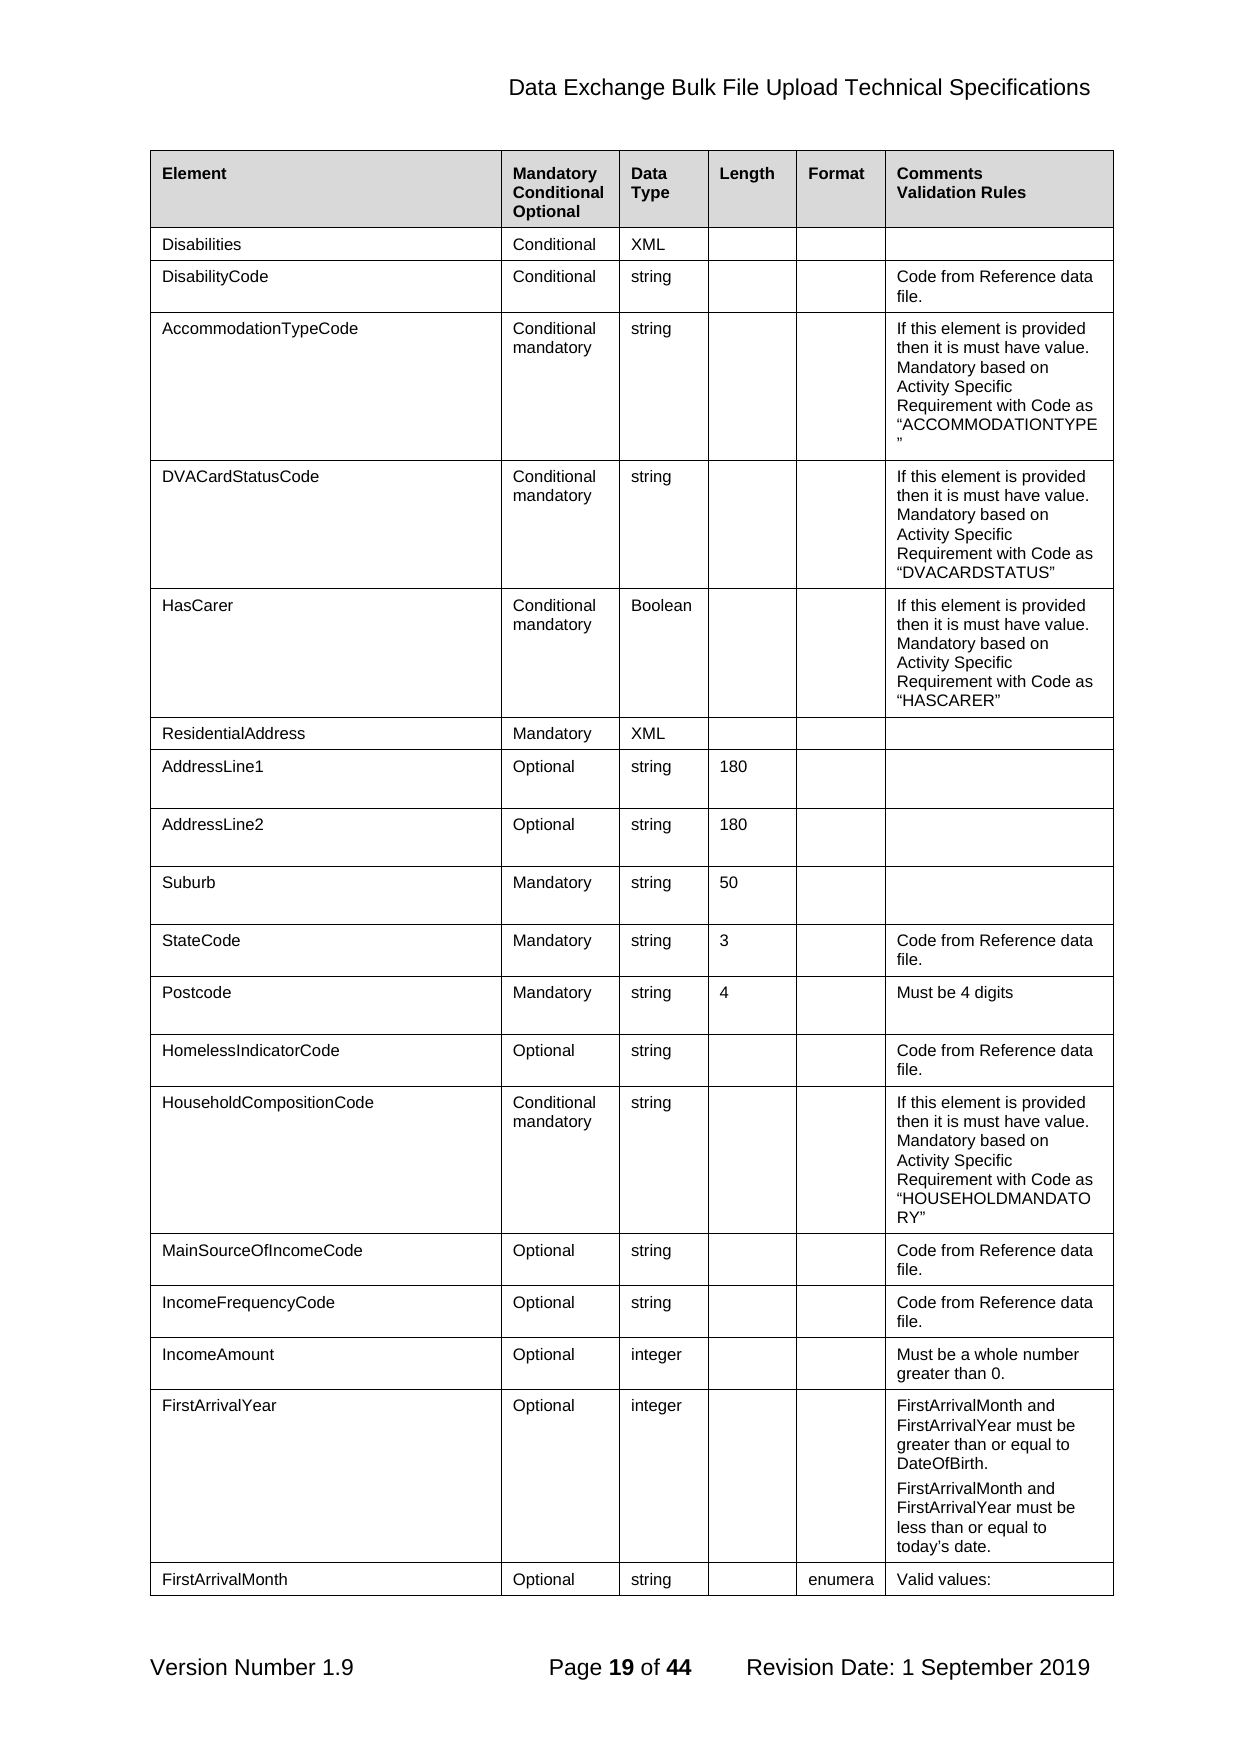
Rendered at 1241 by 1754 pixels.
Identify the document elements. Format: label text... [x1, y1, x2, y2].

table_cell string [620, 809, 708, 866]
table_cell 180 [709, 750, 796, 807]
table_cell AddressLine1 [151, 750, 501, 807]
table_cell [797, 1390, 885, 1562]
table_header Data Type [620, 151, 708, 227]
table_cell Optional [502, 1234, 619, 1285]
table_cell 4 [709, 977, 796, 1034]
table_cell HouseholdCompositionCode [151, 1087, 501, 1233]
table_cell If this element is provided then it is must have value. Mandatory based on Activity Specific Requirement with Code as “HOUSEHOLDMANDATORY” [886, 1087, 1113, 1233]
table_cell string [620, 925, 708, 976]
table_cell Optional [502, 750, 619, 807]
table_cell AddressLine2 [151, 809, 501, 866]
table_cell [886, 718, 1113, 749]
table_cell [797, 925, 885, 976]
table_cell [797, 977, 885, 1034]
table_cell HasCarer [151, 589, 501, 717]
table_cell 180 [709, 809, 796, 866]
table_cell [709, 228, 796, 260]
table_cell AccommodationTypeCode [151, 313, 501, 459]
table_cell 50 [709, 867, 796, 924]
table_cell [709, 589, 796, 717]
table_cell string [620, 461, 708, 588]
table_cell [886, 228, 1113, 260]
table_header Length [709, 151, 796, 227]
table_cell [797, 1286, 885, 1337]
table_header Format [797, 151, 885, 227]
table_cell [709, 461, 796, 588]
table_cell Mandatory [502, 718, 619, 749]
table_cell Conditional [502, 261, 619, 312]
table_cell string [620, 313, 708, 459]
table_cell string [620, 867, 708, 924]
table_cell Must be a whole number greater than 0. [886, 1338, 1113, 1389]
table_cell Postcode [151, 977, 501, 1034]
table_cell Optional [502, 1563, 619, 1595]
table_cell [886, 750, 1113, 807]
table_cell Code from Reference data file. [886, 1234, 1113, 1285]
table_cell [797, 1338, 885, 1389]
table_cell string [620, 1563, 708, 1595]
table_cell FirstArrivalMonth [151, 1563, 501, 1595]
table_cell Boolean [620, 589, 708, 717]
table_cell ResidentialAddress [151, 718, 501, 749]
table_cell XML [620, 228, 708, 260]
table_cell If this element is provided then it is must have value. Mandatory based on Activity Specific Requirement with Code as “ACCOMMODATIONTYPE” [886, 313, 1113, 459]
table_cell FirstArrivalMonth and FirstArrivalYear must be greater than or equal to DateOfBirth. FirstArrivalMonth and FirstArrivalYear must be less than or equal to today’s date. [886, 1390, 1113, 1562]
table_cell Mandatory [502, 925, 619, 976]
table_cell StateCode [151, 925, 501, 976]
table_cell Code from Reference data file. [886, 1035, 1113, 1086]
table_cell [797, 1234, 885, 1285]
table_cell Code from Reference data file. [886, 1286, 1113, 1337]
table_cell [709, 261, 796, 312]
table_cell Optional [502, 809, 619, 866]
table_cell IncomeFrequencyCode [151, 1286, 501, 1337]
table_cell If this element is provided then it is must have value. Mandatory based on Activity Specific Requirement with Code as “DVACARDSTATUS” [886, 461, 1113, 588]
table_cell [797, 589, 885, 717]
table_cell Conditional mandatory [502, 461, 619, 588]
table_cell string [620, 1035, 708, 1086]
table_cell Suburb [151, 867, 501, 924]
table_cell Conditional mandatory [502, 589, 619, 717]
table_cell [709, 1234, 796, 1285]
table_cell IncomeAmount [151, 1338, 501, 1389]
table_cell string [620, 1087, 708, 1233]
table_cell string [620, 977, 708, 1034]
table_cell [797, 313, 885, 459]
table_cell XML [620, 718, 708, 749]
table_cell [797, 1035, 885, 1086]
table_cell [709, 1035, 796, 1086]
table_cell Optional [502, 1390, 619, 1562]
table_cell Disabilities [151, 228, 501, 260]
table_cell [709, 1087, 796, 1233]
table_cell enumeration [797, 1563, 885, 1595]
table_cell [709, 1563, 796, 1595]
table_header Mandatory Conditional Optional [502, 151, 619, 227]
table_cell DisabilityCode [151, 261, 501, 312]
table_cell Optional [502, 1035, 619, 1086]
table_cell DVACardStatusCode [151, 461, 501, 588]
table_cell [797, 867, 885, 924]
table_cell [886, 1563, 1113, 1595]
table_cell FirstArrivalYear [151, 1390, 501, 1562]
table_cell [709, 1286, 796, 1337]
table_cell string [620, 750, 708, 807]
table_cell [886, 867, 1113, 924]
table_cell Optional [502, 1286, 619, 1337]
table_header Comments Validation Rules [886, 151, 1113, 227]
table_cell [797, 718, 885, 749]
table_cell [709, 1390, 796, 1562]
table_cell [797, 1087, 885, 1233]
table_cell Mandatory [502, 867, 619, 924]
table_cell Conditional [502, 228, 619, 260]
table_cell string [620, 261, 708, 312]
table_cell Conditional mandatory [502, 313, 619, 459]
table_cell [709, 313, 796, 459]
table_cell If this element is provided then it is must have value. Mandatory based on Activity Specific Requirement with Code as “HASCARER” [886, 589, 1113, 717]
table_cell Optional [502, 1338, 619, 1389]
table_cell integer [620, 1390, 708, 1562]
table_cell 3 [709, 925, 796, 976]
table_cell [886, 809, 1113, 866]
table_cell [797, 750, 885, 807]
table_cell [797, 261, 885, 312]
table_header Element [151, 151, 501, 227]
table_cell [709, 1338, 796, 1389]
table_cell [797, 461, 885, 588]
table_cell string [620, 1286, 708, 1337]
table_cell string [620, 1234, 708, 1285]
table_cell [797, 809, 885, 866]
table_cell HomelessIndicatorCode [151, 1035, 501, 1086]
table_cell Must be 4 digits [886, 977, 1113, 1034]
table_cell MainSourceOfIncomeCode [151, 1234, 501, 1285]
table_cell [709, 718, 796, 749]
table_cell integer [620, 1338, 708, 1389]
table_cell Conditional mandatory [502, 1087, 619, 1233]
table_cell Code from Reference data file. [886, 261, 1113, 312]
table_cell [797, 228, 885, 260]
table_cell Mandatory [502, 977, 619, 1034]
table_cell Code from Reference data file. [886, 925, 1113, 976]
